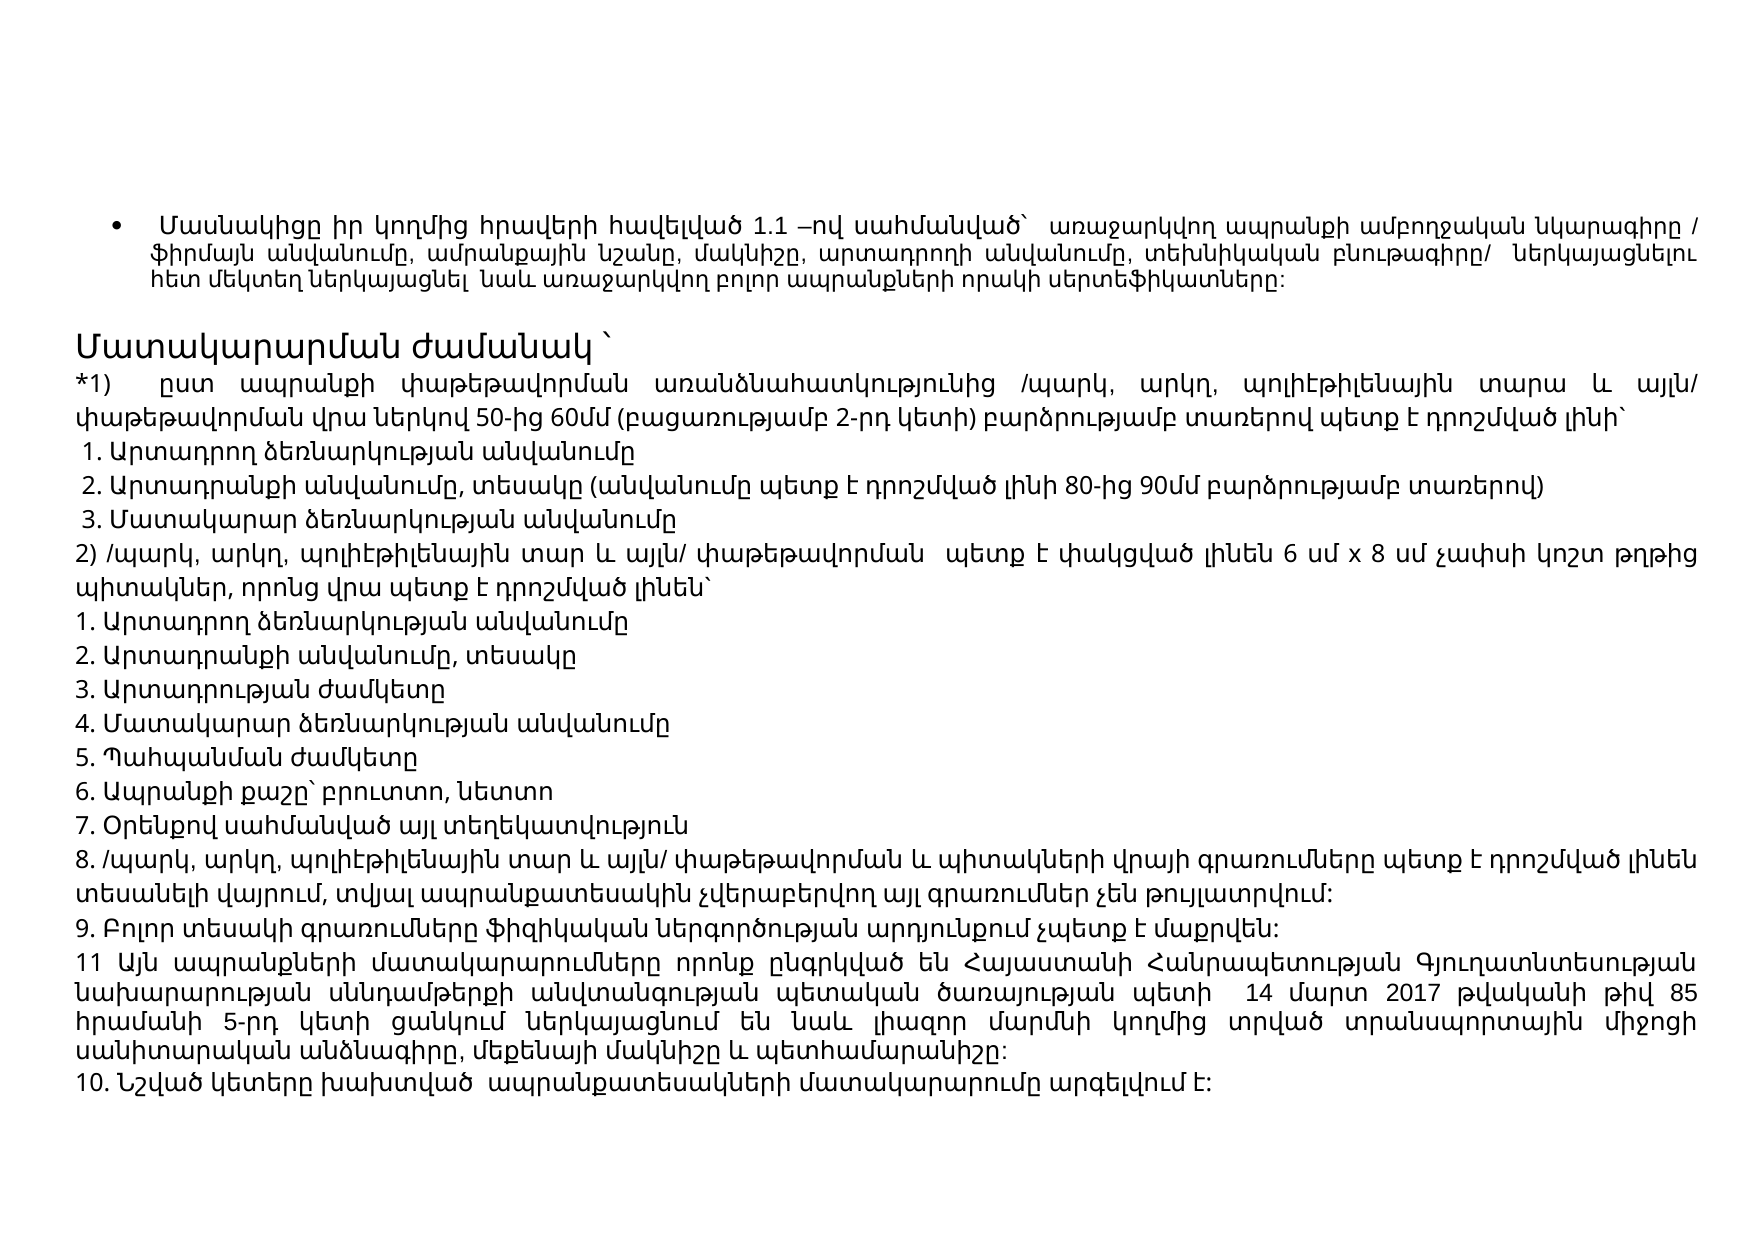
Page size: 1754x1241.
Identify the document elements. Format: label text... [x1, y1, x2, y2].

text 2. Արտադրանքի անվանումը, տեսակը (անվանումը պետք է դրոշմված լինի 80-ից 90մմ բարձրությամբ տառերով) [75, 467, 1698, 501]
text 9. Բոլոր տեսակի գրառումները ֆիզիկական ներգործության արդյունքում չպետք է մաքրվեն: [75, 910, 1698, 944]
text 7. Օրենքով սահմանված այլ տեղեկատվություն [75, 808, 1698, 842]
text 3. Արտադրության ժամկետը [75, 672, 1698, 706]
text 1. Արտադրող ձեռնարկության անվանումը [75, 604, 1698, 638]
text Մատակարարման ժամանակ ՝ [75, 327, 1698, 365]
text 4. Մատակարար ձեռնարկության անվանումը [75, 706, 1698, 740]
text 5. Պահպանման ժամկետը [75, 740, 1698, 774]
text 3. Մատակարար ձեռնարկության անվանումը [75, 501, 1698, 536]
text 10. Նշված կետերը խախտված ապրանքատեսակների մատակարարումը արգելվում է: [75, 1064, 1698, 1099]
text 2. Արտադրանքի անվանումը, տեսակը [75, 638, 1698, 672]
list Մասնակիցը իր կողմից հրավերի հավելված 1.1 –ով սահմանված՝ առաջարկվող ապրանքի ամբողջական նկարագիրը / ֆիրմայն անվանումը, ամրանքային նշանը, մակնիշը, արտադրողի անվանումը, տեխնիկական բնութագիրը/ ներկայացնելու հետ մեկտեղ ներկայացնել նաև առաջարկվող բոլոր ապրանքների որակի սերտեֆիկատները: [112, 211, 1698, 293]
text *1) ըստ ապրանքի փաթեթավորման առանձնահատկությունից /պարկ, արկղ, պոլիէթիլենային տարա և այլն/ փաթեթավորման վրա ներկով 50-ից 60մմ (բացառությամբ 2-րդ կետի) բարձրությամբ տառերով պետք է դրոշմված լինի` [75, 365, 1698, 433]
text 2) /պարկ, արկղ, պոլիէթիլենային տար և այլն/ փաթեթավորման պետք է փակցված լինեն 6 սմ x 8 սմ չափսի կոշտ թղթից պիտակներ, որոնց վրա պետք է դրոշմված լինեն` [75, 536, 1698, 604]
text 6. Ապրանքի քաշը՝ բրուտտո, նետտո [75, 774, 1698, 808]
text 8. /պարկ, արկղ, պոլիէթիլենային տար և այլն/ փաթեթավորման և պիտակների վրայի գրառումները պետք է դրոշմված լինեն տեսանելի վայրում, տվյալ ապրանքատեսակին չվերաբերվող այլ գրառումներ չեն թույլատրվում: [75, 842, 1698, 910]
text 11 Այն ապրանքների մատակարարումները որոնք ընգրկված են Հայաստանի Հանրապետության Գյուղատնտեսության նախարարության սննդամթերքի անվտանգության պետական ծառայության պետի 14 մարտ 2017 թվականի թիվ 85 հրամանի 5-րդ կետի ցանկում ներկայացնում են նաև լիազոր մարմնի կողմից տրված տրանսպորտային միջոցի սանիտարական անձնագիրը, մեքենայի մակնիշը և պետհամարանիշը: [75, 944, 1698, 1064]
text 1. Արտադրող ձեռնարկության անվանումը [75, 433, 1698, 467]
